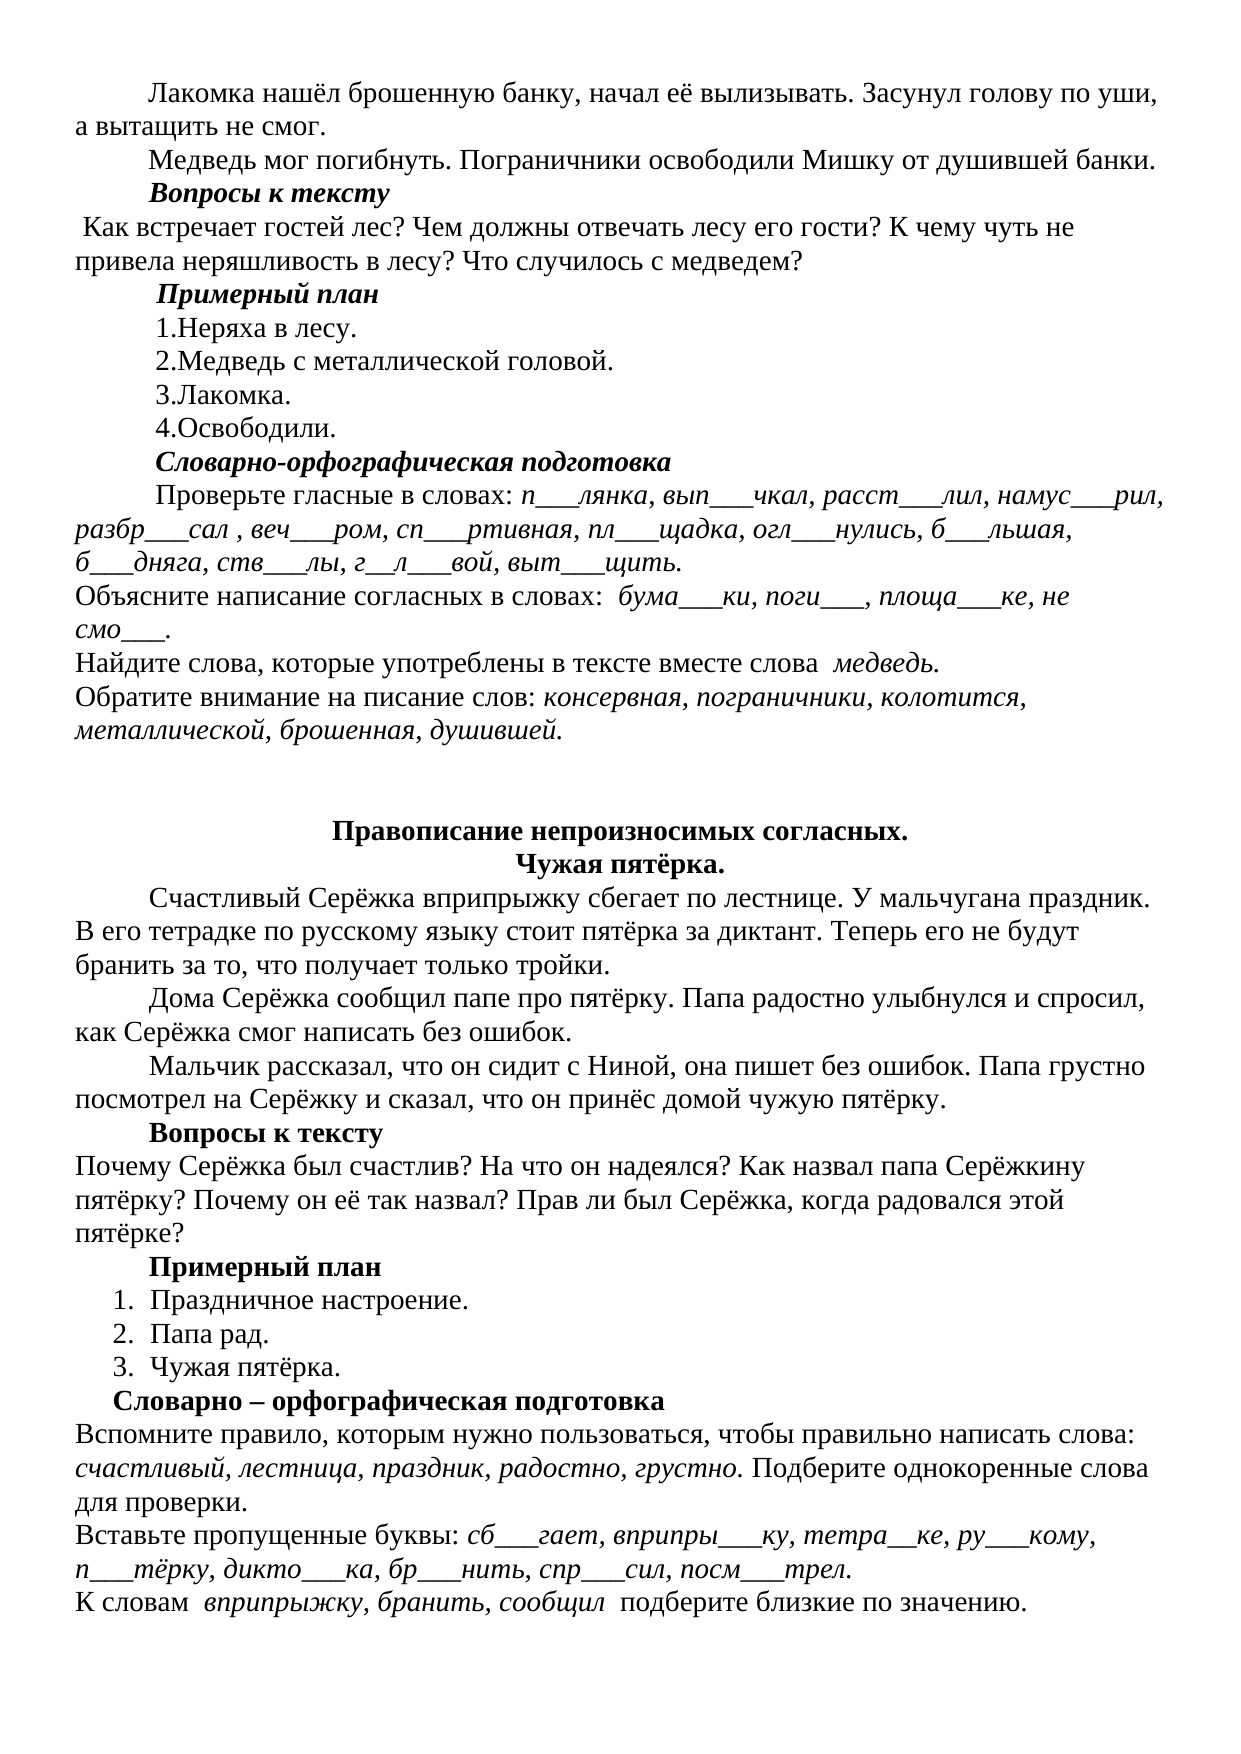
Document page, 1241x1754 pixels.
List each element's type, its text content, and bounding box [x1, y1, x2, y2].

text Дома Серёжка сообщил папе про пятёрку. Папа радостно улыбнулся и спросил, как Серёжка смог написать без ошибок. [75, 981, 1165, 1048]
text Вставьте пропущенные буквы: сб___гает, вприпры___ку, тетра__ке, ру___кому, п___тёрку, дикто___ка, бр___нить, спр___сил, посм___трел. [75, 1517, 1165, 1584]
text 2.Медведь с металлической головой. [75, 343, 1165, 377]
text Почему Серёжка был счастлив? На что он надеялся? Как назвал папа Серёжкину пятёрку? Почему он её так назвал? Прав ли был Серёжка, когда радовался этой пятёрке? [75, 1148, 1165, 1249]
text Счастливый Серёжка вприпрыжку сбегает по лестнице. У мальчугана праздник. В его тетрадке по русскому языку стоит пятёрка за диктант. Теперь его не будут бранить за то, что получает только тройки. [75, 880, 1165, 981]
text Медведь мог погибнуть. Пограничники освободили Мишку от душившей банки. [75, 142, 1165, 176]
text Лакомка нашёл брошенную банку, начал её вылизывать. Засунул голову по уши, а вытащить не смог. [75, 75, 1165, 142]
text Мальчик рассказал, что он сидит с Ниной, она пишет без ошибок. Папа грустно посмотрел на Серёжку и сказал, что он принёс домой чужую пятёрку. [75, 1048, 1165, 1115]
text Проверьте гласные в словах: п___лянка, вып___чкал, расст___лил, намус___рил, разбр___сал , веч___ром, сп___ртивная, пл___щадка, огл___нулись, б___льшая, б___дняга, ств___лы, г__л___вой, выт___щить. [75, 477, 1165, 578]
text Найдите слова, которые употреблены в тексте вместе слова медведь. [75, 645, 1165, 679]
text 1.Неряха в лесу. [75, 310, 1165, 343]
text Примерный план [75, 1249, 1165, 1282]
text К словам вприпрыжку, бранить, сообщил подберите близкие по значению. [75, 1584, 1165, 1618]
text Словарно – орфографическая подготовка [112, 1383, 1165, 1417]
text Объясните написание согласных в словах: бума___ки, поги___, площа___ке, не смо___. [75, 578, 1165, 645]
text 4.Освободили. [75, 410, 1165, 444]
text Вопросы к тексту [75, 1115, 1165, 1148]
text Как встречает гостей лес? Чем должны отвечать лесу его гости? К чему чуть не привела неряшливость в лесу? Что случилось с медведем? [75, 209, 1165, 276]
text Обратите внимание на писание слов: консервная, пограничники, колотится, металлической, брошенная, душившей. [75, 679, 1165, 746]
text 3.Лакомка. [75, 377, 1165, 410]
text Вопросы к тексту [75, 176, 1165, 209]
list Чужая пятёрка. [112, 1349, 1165, 1383]
text Чужая пятёрка. [75, 846, 1165, 880]
text Примерный план [75, 276, 1165, 310]
text Словарно-орфографическая подготовка [75, 444, 1165, 477]
list Праздничное настроение. [112, 1282, 1165, 1316]
text Правописание непроизносимых согласных. [75, 813, 1165, 846]
text Вспомните правило, которым нужно пользоваться, чтобы правильно написать слова: счастливый, лестница, праздник, радостно, грустно. Подберите однокоренные слова для проверки. [75, 1417, 1165, 1517]
list Папа рад. [112, 1316, 1165, 1349]
